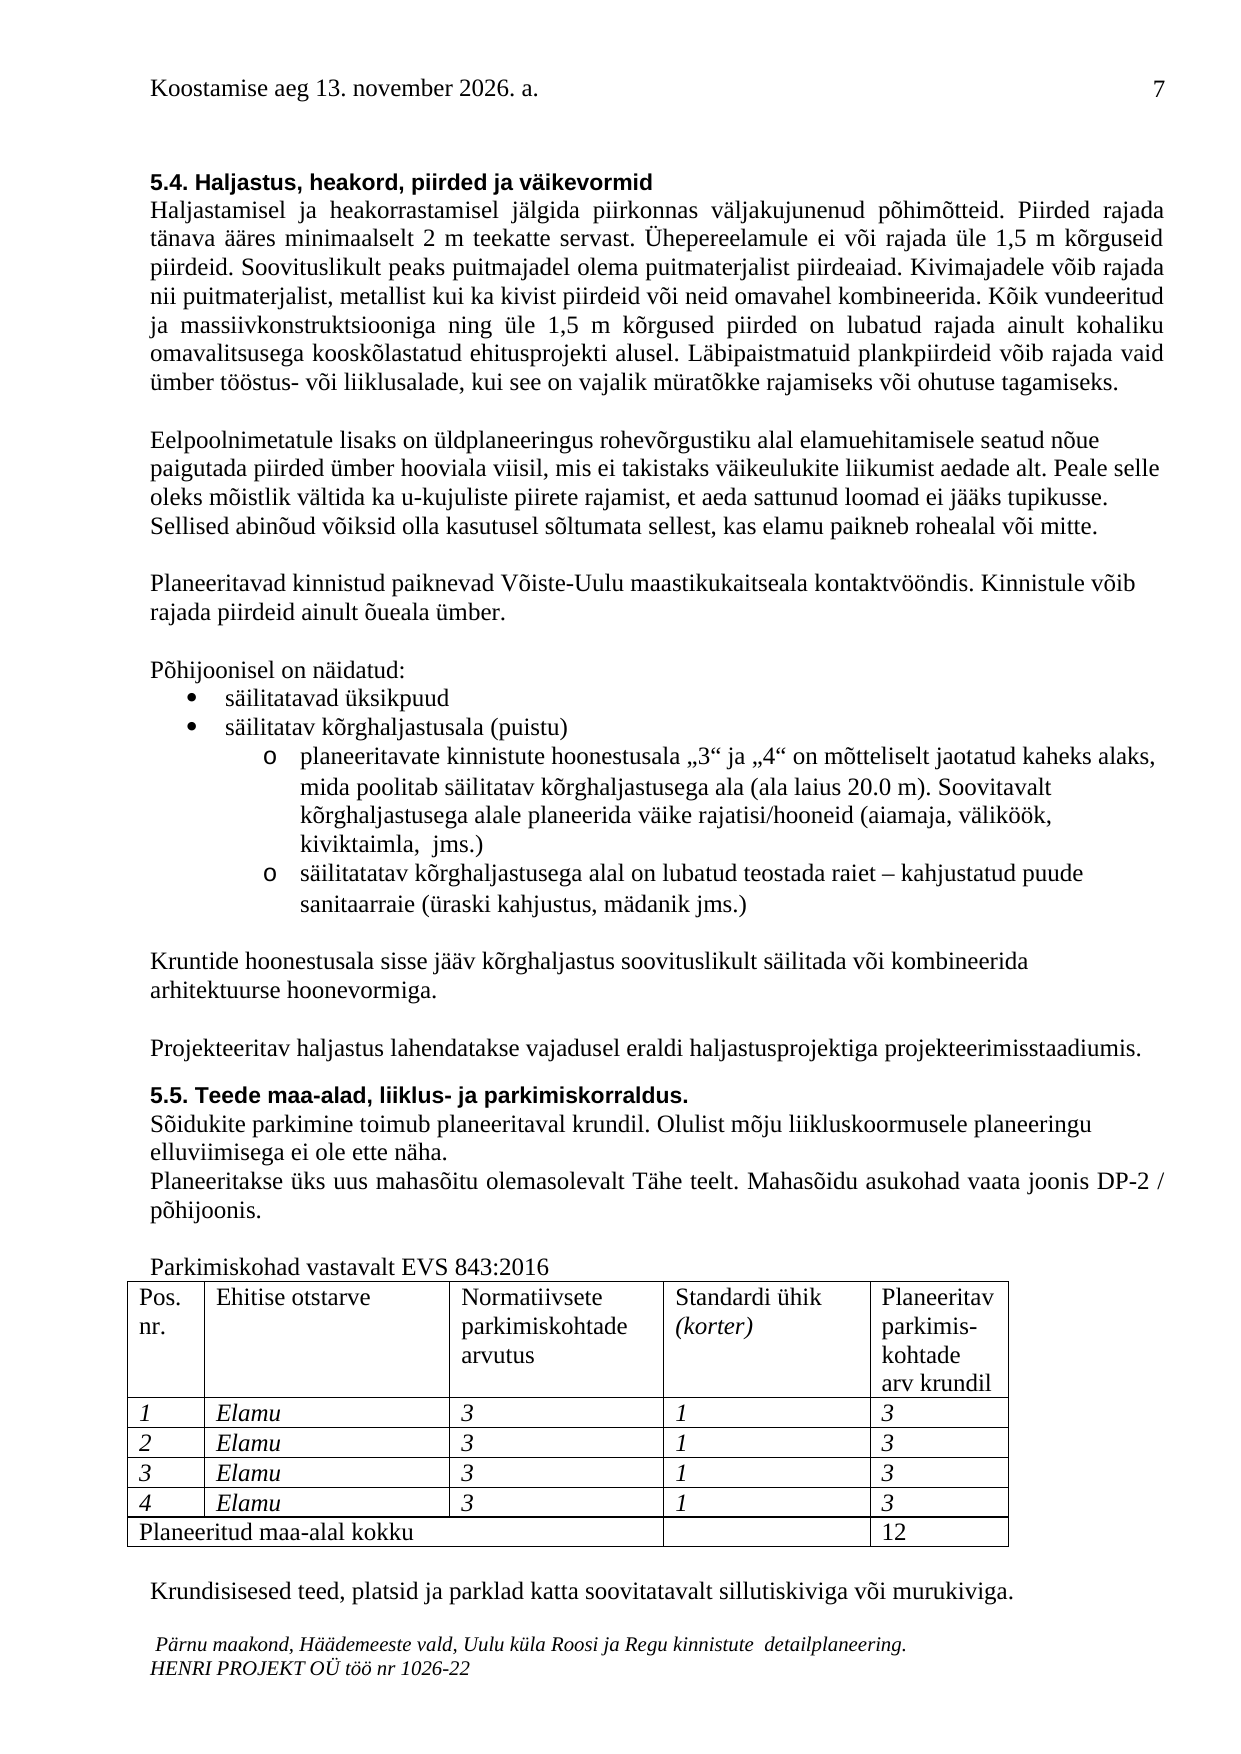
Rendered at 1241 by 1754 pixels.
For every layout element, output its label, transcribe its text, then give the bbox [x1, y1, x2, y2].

text Eelpoolnimetatule lisaks on üldplaneeringus rohevõrgustiku alal elamuehitamisele seatud nõue paigutada piirded ümber hooviala viisil, mis ei takistaks väikeulukite liikumist aedade alt. Peale selle oleks mõistlik vältida ka u-kujuliste piirete rajamist, et aeda sattunud loomad ei jääks tupikusse. Sellised abinõud võiksid olla kasutusel sõltumata sellest, kas elamu paikneb rohealal või mitte. [150, 425, 1165, 540]
table_cell 3 [128, 1458, 204, 1487]
table_header Pos. nr. [128, 1282, 204, 1397]
table_cell 2 [128, 1428, 204, 1457]
table_cell 3 [871, 1428, 1008, 1457]
table_cell 3 [450, 1488, 663, 1516]
table_cell 3 [450, 1428, 663, 1457]
table_cell 1 [664, 1458, 870, 1487]
table_cell 1 [664, 1428, 870, 1457]
table_cell 1 [664, 1398, 870, 1427]
table_header Ehitise otstarve [205, 1282, 449, 1397]
table_cell Elamu [205, 1458, 449, 1487]
table_cell 1 [128, 1398, 204, 1427]
text Planeeritakse üks uus mahasõitu olemasolevalt Tähe teelt. Mahasõidu asukohad vaata joonis DP-2 / põhijoonis. [150, 1166, 1165, 1224]
table_cell 3 [871, 1458, 1008, 1487]
table_cell Elamu [205, 1428, 449, 1457]
text Parkimiskohad vastavalt EVS 843:2016 [150, 1252, 1165, 1281]
table_cell Planeeritud maa-alal kokku [128, 1518, 663, 1546]
text Krundisisesed teed, platsid ja parklad katta soovitatavalt sillutiskiviga või murukiviga. [150, 1576, 1165, 1605]
list säilitatav kõrghaljastusala (puistu) [187, 712, 1165, 741]
table_cell 4 [128, 1488, 204, 1516]
table_cell 3 [871, 1398, 1008, 1427]
list säilitatatav kõrghaljastusega alal on lubatud teostada raiet – kahjustatud puude sanitaarraie (üraski kahjustus, mädanik jms.) [262, 858, 1165, 918]
text Kruntide hoonestusala sisse jääv kõrghaljastus soovituslikult säilitada või kombineerida arhitektuurse hoonevormiga. [150, 946, 1165, 1004]
text Haljastamisel ja heakorrastamisel jälgida piirkonnas väljakujunenud põhimõtteid. Piirded rajada tänava ääres minimaalselt 2 m teekatte servast. Ühepereelamule ei või rajada üle 1,5 m kõrguseid piirdeid. Soovituslikult peaks puitmajadel olema puitmaterjalist piirdeaiad. Kivimajadele võib rajada nii puitmaterjalist, metallist kui ka kivist piirdeid või neid omavahel kombineerida. Kõik vundeeritud ja massiivkonstruktsiooniga ning üle 1,5 m kõrgused piirded on lubatud rajada ainult kohaliku omavalitsusega kooskõlastatud ehitusprojekti alusel. Läbipaistmatuid plankpiirdeid võib rajada vaid ümber tööstus- või liiklusalade, kui see on vajalik müratõkke rajamiseks või ohutuse tagamiseks. [150, 195, 1165, 396]
table_cell 3 [450, 1398, 663, 1427]
table_cell Elamu [205, 1488, 449, 1516]
table_cell [664, 1518, 870, 1546]
subtitle 5.5. Teede maa-alad, liiklus- ja parkimiskorraldus. [150, 1082, 1165, 1109]
subtitle 5.4. Haljastus, heakord, piirded ja väikevormid [150, 168, 1165, 195]
table_cell 3 [871, 1488, 1008, 1516]
list säilitatavad üksikpuud [187, 683, 1165, 712]
table_cell 3 [450, 1458, 663, 1487]
text Projekteeritav haljastus lahendatakse vajadusel eraldi haljastusprojektiga projekteerimisstaadiumis. [150, 1033, 1165, 1061]
table_header Normatiivsete parkimiskohtade arvutus [450, 1282, 663, 1397]
table_cell Elamu [205, 1398, 449, 1427]
table_cell 1 [664, 1488, 870, 1516]
text Põhijoonisel on näidatud: [150, 655, 1165, 683]
table_cell 12 [871, 1518, 1008, 1546]
list planeeritavate kinnistute hoonestusala „3“ ja „4“ on mõtteliselt jaotatud kaheks alaks, mida poolitab säilitatav kõrghaljastusega ala (ala laius 20.0 m). Soovitavalt kõrghaljastusega alale planeerida väike rajatisi/hooneid (aiamaja, väliköök, kiviktaimla, jms.) [262, 741, 1165, 858]
text Sõidukite parkimine toimub planeeritaval krundil. Olulist mõju liikluskoormusele planeeringu elluviimisega ei ole ette näha. [150, 1109, 1165, 1166]
table_header Standardi ühik (korter) [664, 1282, 870, 1397]
text Planeeritavad kinnistud paiknevad Võiste-Uulu maastikukaitseala kontaktvööndis. Kinnistule võib rajada piirdeid ainult õueala ümber. [150, 568, 1165, 626]
table_header Planeeritav parkimis-kohtade arv krundil [871, 1282, 1008, 1397]
